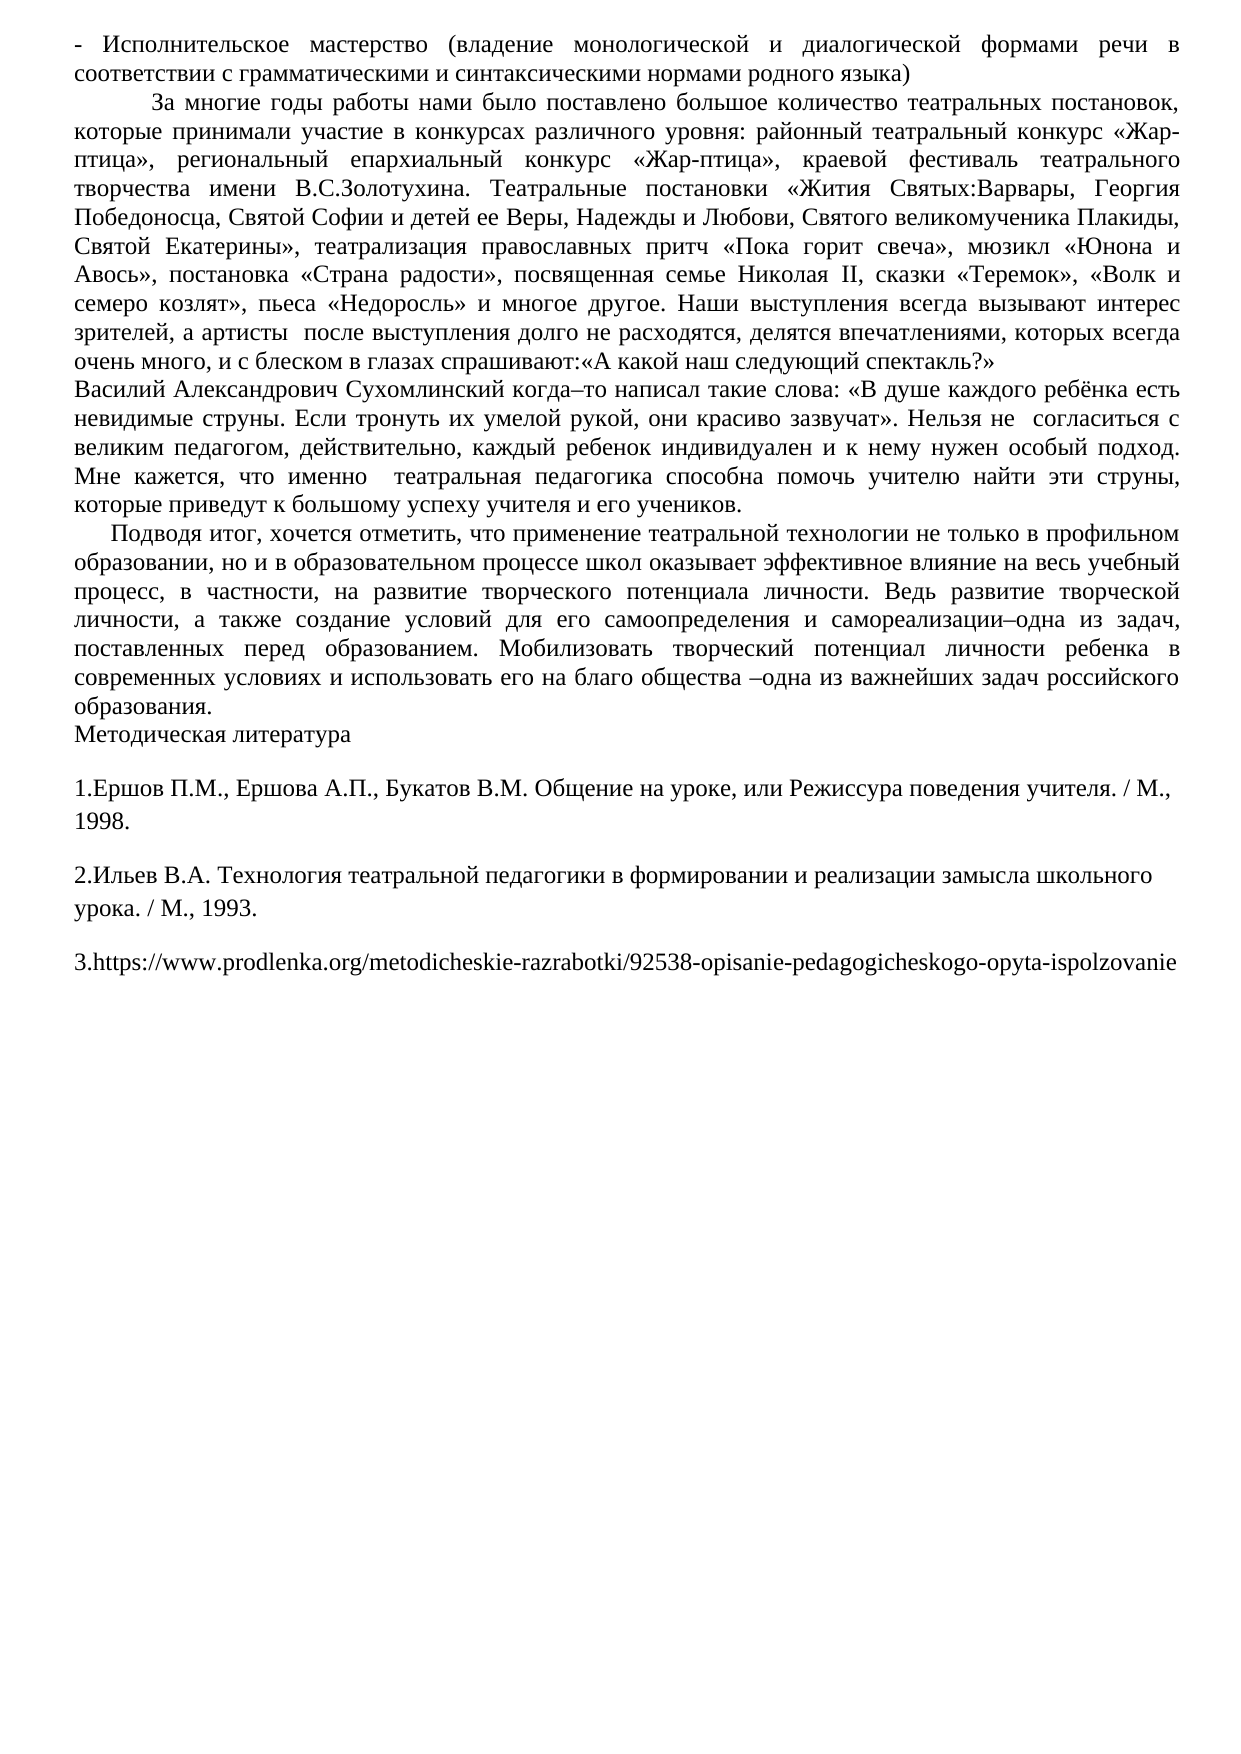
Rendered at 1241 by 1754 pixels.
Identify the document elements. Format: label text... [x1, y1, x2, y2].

text Подводя итог, хочется отметить, что применение театральной технологии не только в профильном образовании, но и в образовательном процессе школ оказывает эффективное влияние на весь учебный процесс, в частности, на развитие творческого потенциала личности. Ведь развитие творческой личности, а также создание условий для его самоопределения и самореализации–одна из задач, поставленных перед образованием. Мобилизовать творческий потенциал личности ребенка в современных условиях и использовать его на благо общества –одна из важнейших задач российского образования. [74, 518, 1181, 719]
text Василий Александрович Сухомлинский когда–то написал такие слова: «В душе каждого ребёнка есть невидимые струны. Если тронуть их умелой рукой, они красиво зазвучат». Нельзя не согласиться с великим педагогом, действительно, каждый ребенок индивидуален и к нему нужен особый подход. Мне кажется, что именно театральная педагогика способна помочь учителю найти эти струны, которые приведут к большому успеху учителя и его учеников. [74, 374, 1181, 518]
text - Исполнительское мастерство (владение монологической и диалогической формами речи в соответствии с грамматическими и синтаксическими нормами родного языка) [74, 29, 1181, 87]
text За многие годы работы нами было поставлено большое количество театральных постановок, которые принимали участие в конкурсах различного уровня: районный театральный конкурс «Жар-птица», региональный епархиальный конкурс «Жар-птица», краевой фестиваль театрального творчества имени В.С.Золотухина. Театральные постановки «Жития Святых:Варвары, Георгия Победоносца, Святой Софии и детей ее Веры, Надежды и Любови, Святого великомученика Плакиды, Святой Екатерины», театрализация православных притч «Пока горит свеча», мюзикл «Юнона и Авось», постановка «Страна радости», посвященная семье Николая II, сказки «Теремок», «Волк и семеро козлят», пьеса «Недоросль» и многое другое. Наши выступления всегда вызывают интерес зрителей, а артисты после выступления долго не расходятся, делятся впечатлениями, которых всегда очень много, и с блеском в глазах спрашивают:«А какой наш следующий спектакль?» [74, 87, 1181, 374]
text 1.Ершов П.М., Ершова А.П., Букатов В.М. Общение на уроке, или Режиссура поведения учителя. / М., 1998. [74, 773, 1181, 835]
text 2.Ильев В.А. Технология театральной педагогики в формировании и реализации замысла школьного урока. / М., 1993. [74, 860, 1181, 922]
text Методическая литература [74, 719, 1181, 748]
text 3.https://www.prodlenka.org/metodicheskie-razrabotki/92538-opisanie-pedagogicheskogo-opyta-ispolzovanie [74, 947, 1181, 976]
